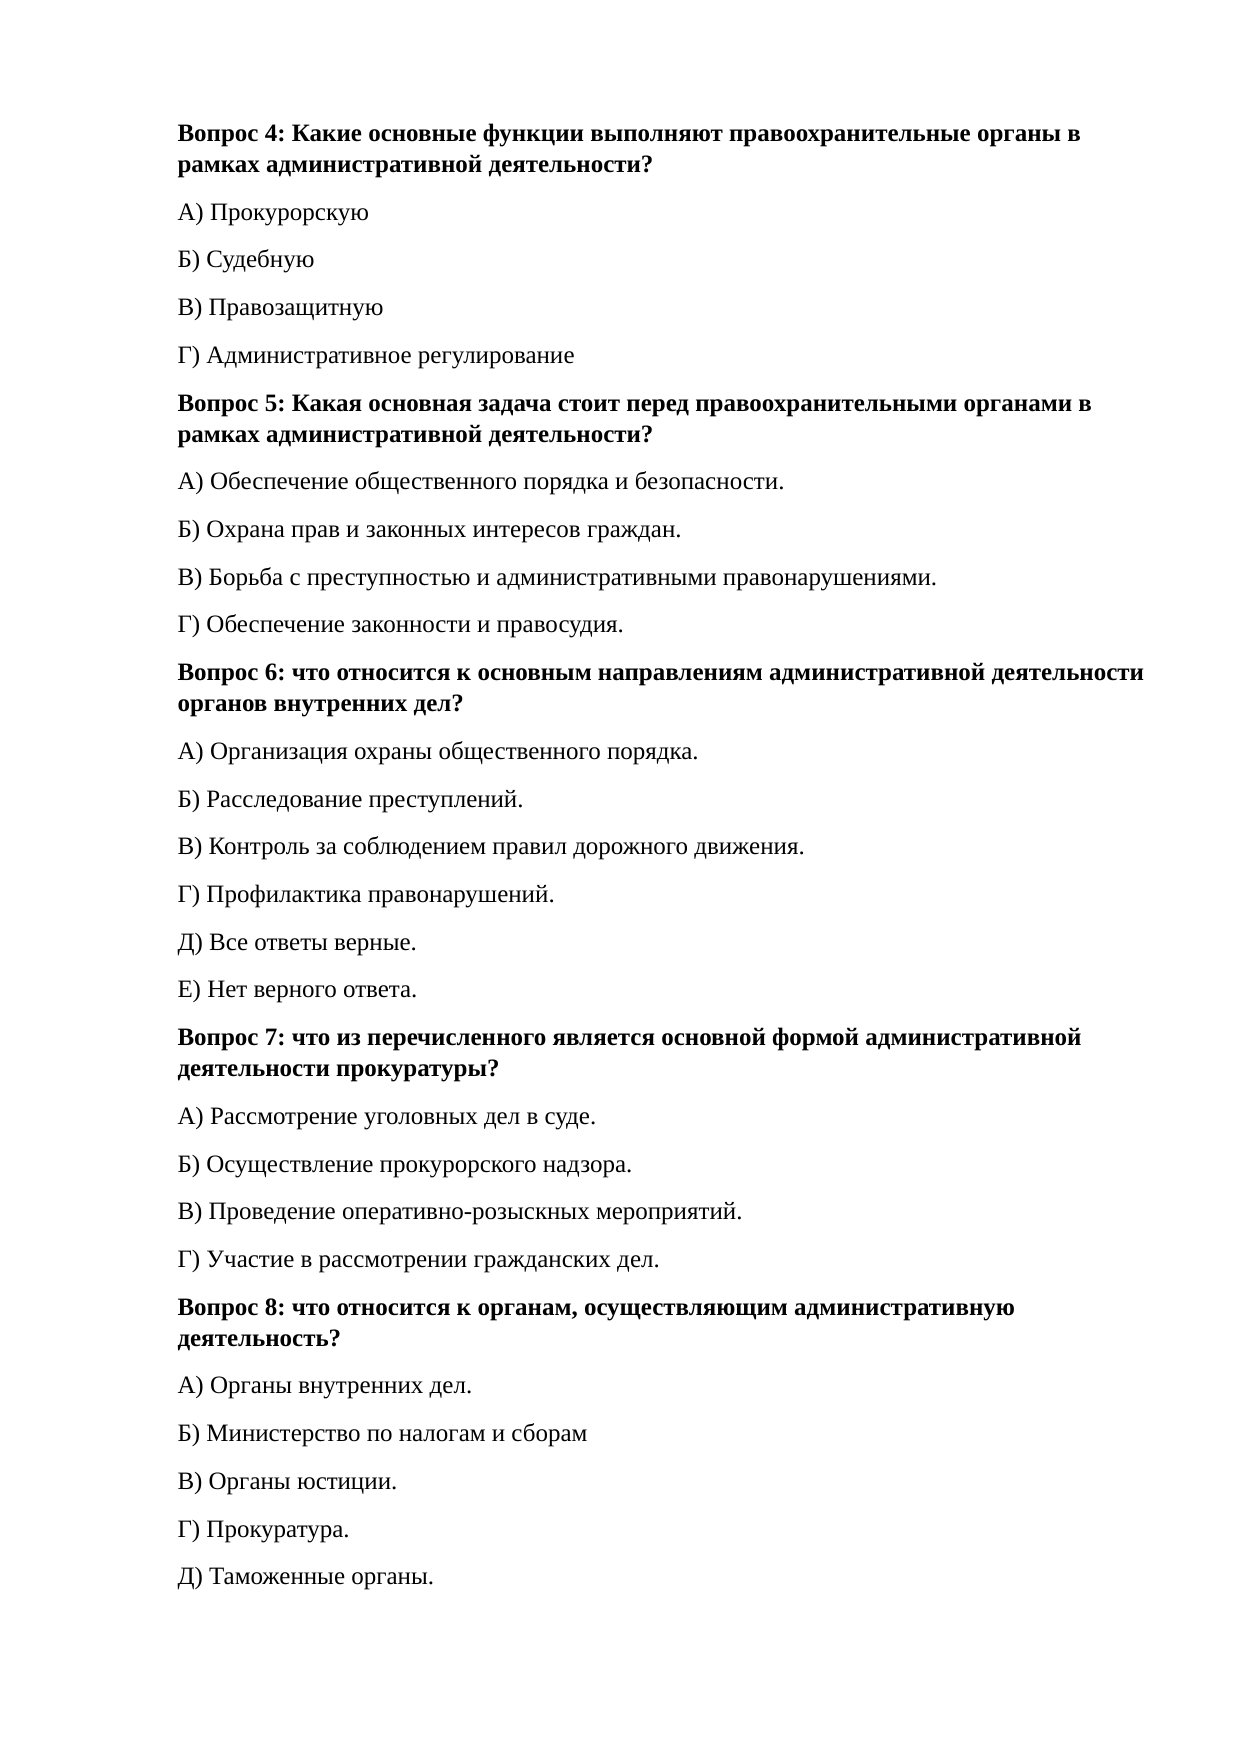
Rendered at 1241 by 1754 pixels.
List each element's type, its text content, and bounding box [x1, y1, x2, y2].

text Вопрос 6: что относится к основным направлениям административной деятельности органов внутренних дел? [177, 657, 1152, 717]
text Б) Министерство по налогам и сборам [177, 1418, 1152, 1447]
text Г) Участие в рассмотрении гражданских дел. [177, 1244, 1152, 1273]
text Г) Профилактика правонарушений. [177, 879, 1152, 908]
text В) Контроль за соблюдением правил дорожного движения. [177, 831, 1152, 860]
text Д) Все ответы верные. [177, 927, 1152, 956]
text А) Организация охраны общественного порядка. [177, 736, 1152, 765]
text В) Органы юстиции. [177, 1466, 1152, 1495]
text Вопрос 4: Какие основные функции выполняют правоохранительные органы в рамках административной деятельности? [177, 118, 1152, 178]
text Б) Осуществление прокурорского надзора. [177, 1149, 1152, 1177]
text Г) Прокуратура. [177, 1514, 1152, 1542]
text Г) Обеспечение законности и правосудия. [177, 609, 1152, 638]
text Б) Судебную [177, 244, 1152, 273]
text А) Рассмотрение уголовных дел в суде. [177, 1101, 1152, 1130]
text Е) Нет верного ответа. [177, 974, 1152, 1003]
text В) Проведение оперативно-розыскных мероприятий. [177, 1196, 1152, 1225]
text В) Борьба с преступностью и административными правонарушениями. [177, 562, 1152, 591]
text Д) Таможенные органы. [177, 1561, 1152, 1590]
text Вопрос 7: что из перечисленного является основной формой административной деятельности прокуратуры? [177, 1022, 1152, 1082]
text Г) Административное регулирование [177, 340, 1152, 369]
text B) Правозащитную [177, 292, 1152, 321]
text Б) Расследование преступлений. [177, 784, 1152, 812]
text А) Обеспечение общественного порядка и безопасности. [177, 466, 1152, 495]
text А) Органы внутренних дел. [177, 1371, 1152, 1399]
text Вопрос 8: что относится к органам, осуществляющим административную деятельность? [177, 1292, 1152, 1352]
text Вопрос 5: Какая основная задача стоит перед правоохранительными органами в рамках административной деятельности? [177, 388, 1152, 447]
text A) Прокурорскую [177, 197, 1152, 226]
text Б) Охрана прав и законных интересов граждан. [177, 514, 1152, 543]
